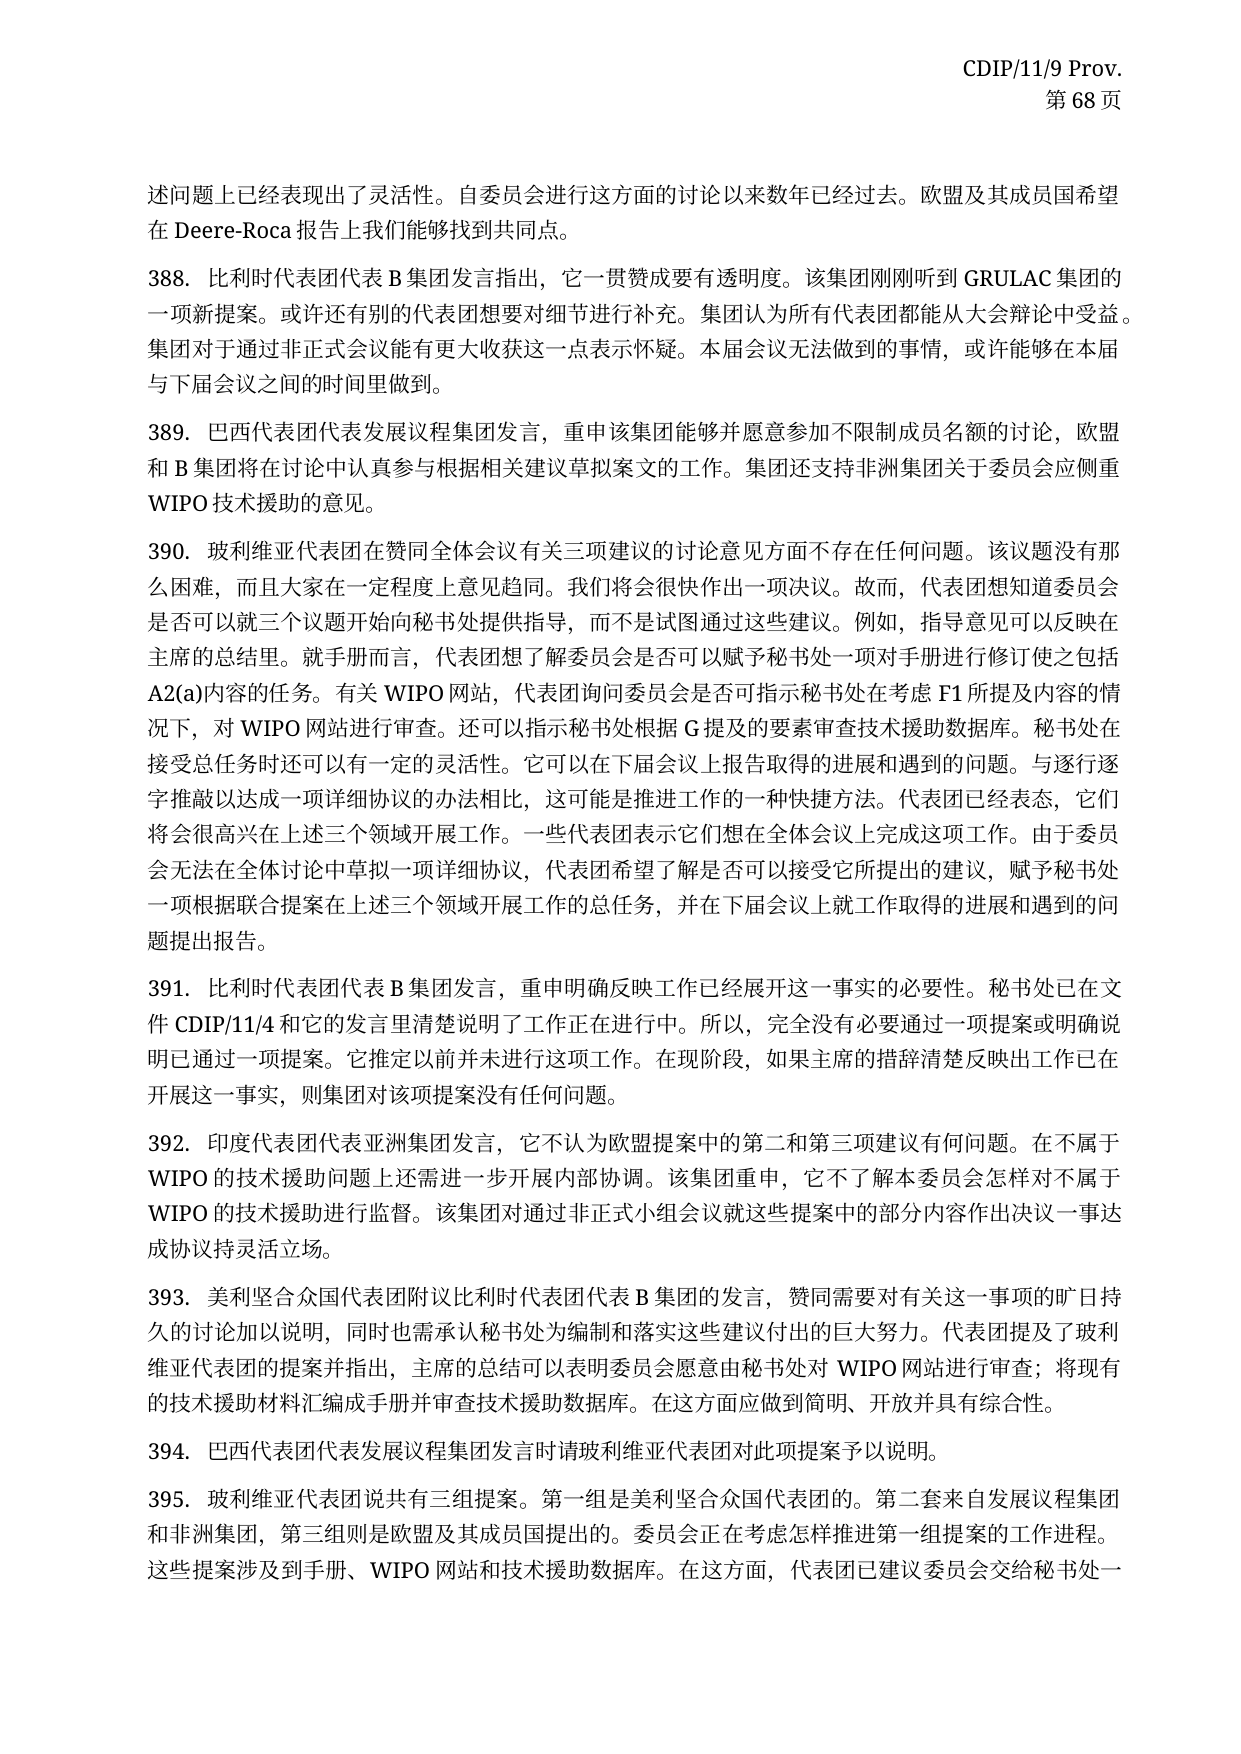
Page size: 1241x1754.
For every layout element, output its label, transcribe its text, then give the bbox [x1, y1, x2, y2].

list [148, 174, 1122, 245]
list 美利坚合众国代表团附议比利时代表团代表B集团的发言，赞同需要对有关这一事项的旷日持久的讨论加以说明，同时也需承认秘书处为编制和落实这些建议付出的巨大努力。代表团提及了玻利维亚代表团的提案并指出，主席的总结可以表明委员会愿意由秘书处对WIPO网站进行审查；将现有的技术援助材料汇编成手册并审查技术援助数据库。在这方面应做到简明、开放并具有综合性。 [148, 1276, 1122, 1418]
list 印度代表团代表亚洲集团发言，它不认为欧盟提案中的第二和第三项建议有何问题。在不属于WIPO的技术援助问题上还需进一步开展内部协调。该集团重申，它不了解本委员会怎样对不属于WIPO的技术援助进行监督。该集团对通过非正式小组会议就这些提案中的部分内容作出决议一事达成协议持灵活立场。 [148, 1122, 1122, 1264]
list 巴西代表团代表发展议程集团发言，重申该集团能够并愿意参加不限制成员名额的讨论，欧盟和B集团将在讨论中认真参与根据相关建议草拟案文的工作。集团还支持非洲集团关于委员会应侧重WIPO技术援助的意见。 [148, 412, 1122, 518]
list 巴西代表团代表发展议程集团发言时请玻利维亚代表团对此项提案予以说明。 [148, 1430, 1122, 1466]
list 比利时代表团代表B集团发言指出，它一贯赞成要有透明度。该集团刚刚听到GRULAC集团的一项新提案。或许还有别的代表团想要对细节进行补充。集团认为所有代表团都能从大会辩论中受益。集团对于通过非正式会议能有更大收获这一点表示怀疑。本届会议无法做到的事情，或许能够在本届与下届会议之间的时间里做到。 [148, 257, 1122, 399]
list 比利时代表团代表B集团发言，重申明确反映工作已经展开这一事实的必要性。秘书处已在文件CDIP/11/4和它的发言里清楚说明了工作正在进行中。所以，完全没有必要通过一项提案或明确说明已通过一项提案。它推定以前并未进行这项工作。在现阶段，如果主席的措辞清楚反映出工作已在开展这一事实，则集团对该项提案没有任何问题。 [148, 968, 1122, 1109]
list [148, 1478, 1122, 1584]
list 玻利维亚代表团在赞同全体会议有关三项建议的讨论意见方面不存在任何问题。该议题没有那么困难，而且大家在一定程度上意见趋同。我们将会很快作出一项决议。故而，代表团想知道委员会是否可以就三个议题开始向秘书处提供指导，而不是试图通过这些建议。例如，指导意见可以反映在主席的总结里。就手册而言，代表团想了解委员会是否可以赋予秘书处一项对手册进行修订使之包括A2(a)内容的任务。有关WIPO网站，代表团询问委员会是否可指示秘书处在考虑F1所提及内容的情况下，对WIPO网站进行审查。还可以指示秘书处根据G提及的要素审查技术援助数据库。秘书处在接受总任务时还可以有一定的灵活性。它可以在下届会议上报告取得的进展和遇到的问题。与逐行逐字推敲以达成一项详细协议的办法相比，这可能是推进工作的一种快捷方法。代表团已经表态，它们将会很高兴在上述三个领域开展工作。一些代表团表示它们想在全体会议上完成这项工作。由于委员会无法在全体讨论中草拟一项详细协议，代表团希望了解是否可以接受它所提出的建议，赋予秘书处一项根据联合提案在上述三个领域开展工作的总任务，并在下届会议上就工作取得的进展和遇到的问题提出报告。 [148, 530, 1122, 955]
